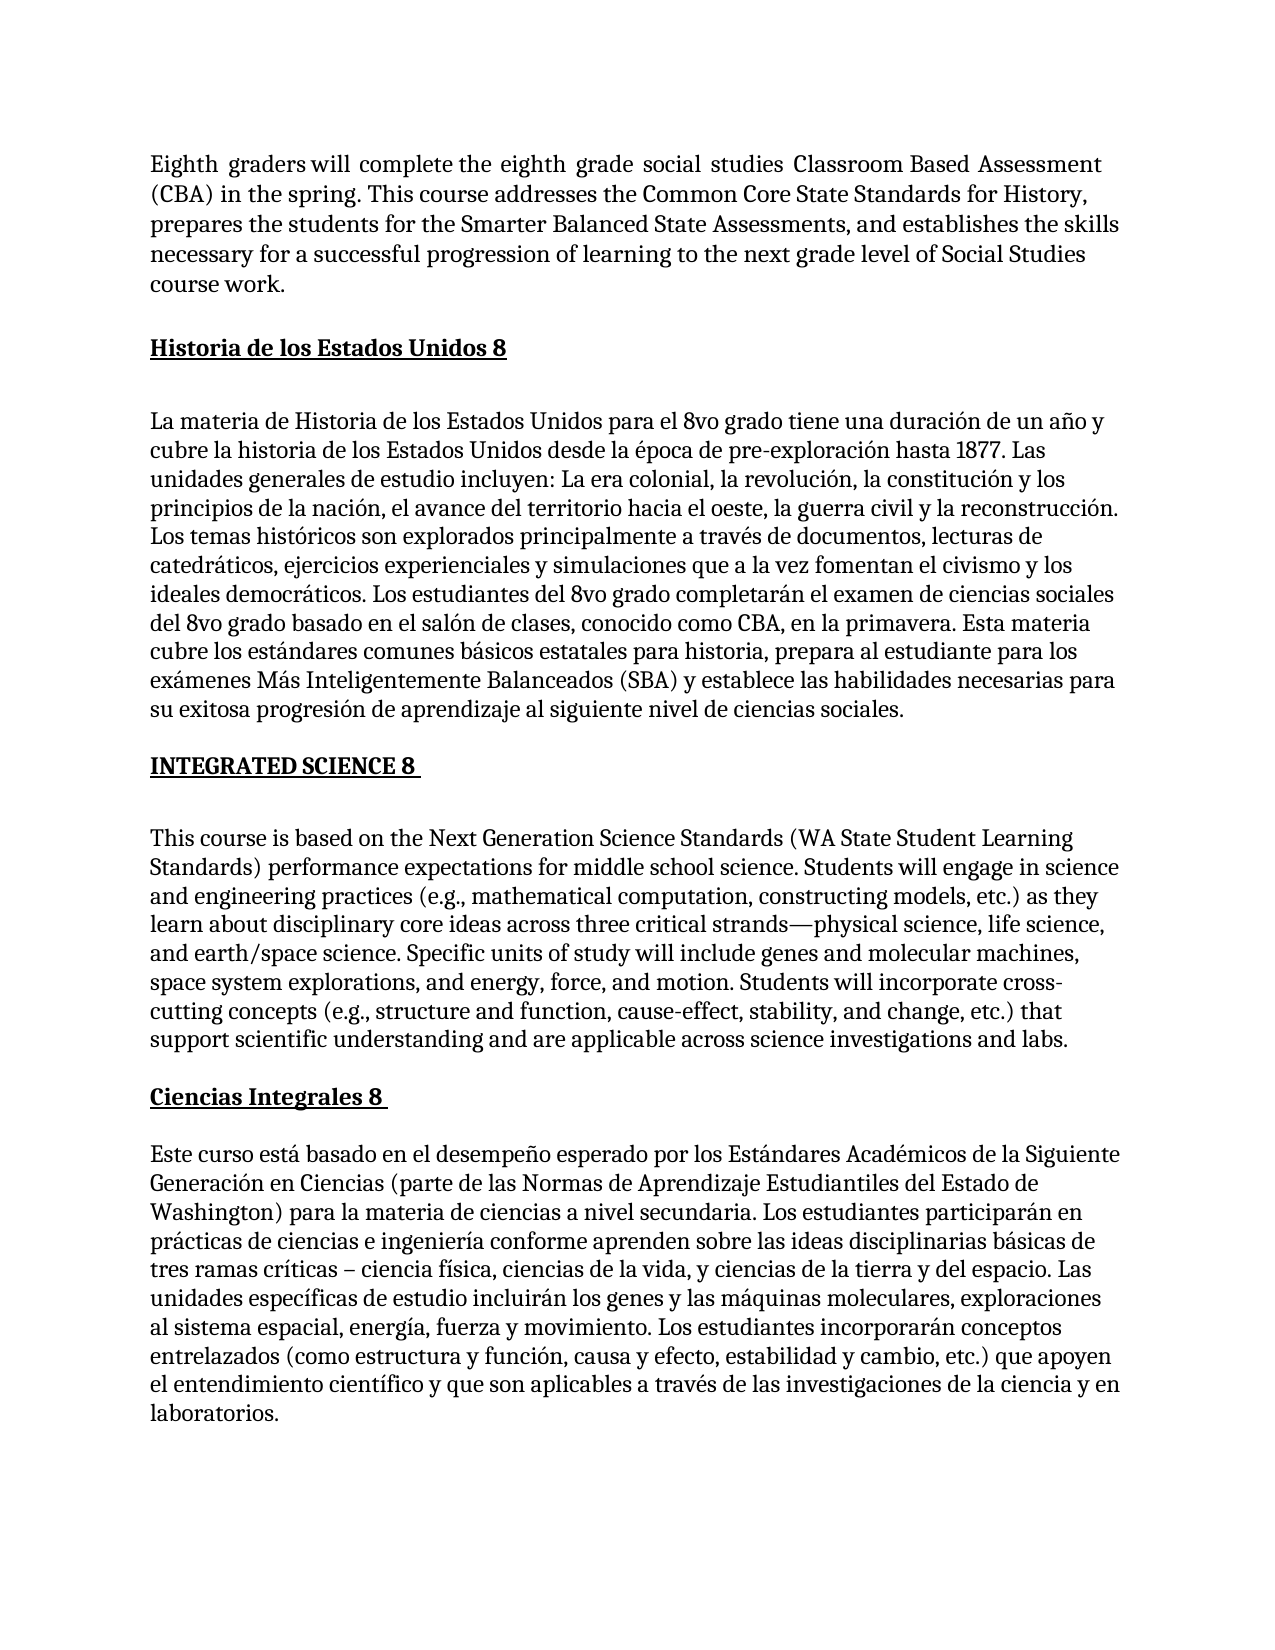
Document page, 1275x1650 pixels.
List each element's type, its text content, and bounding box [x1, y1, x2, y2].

text Historia de los Estados Unidos 8 [150, 334, 1125, 363]
text INTEGRATED SCIENCE 8 [150, 752, 1125, 781]
text Eighth graders will complete the eighth grade social studies Classroom Based Assessment (CBA) in the spring. This course addresses the Common Core State Standards for History, prepares the students for the Smarter Balanced State Assessments, and establishes the skills necessary for a successful progression of learning to the next grade level of Social Studies course work. [150, 150, 1125, 299]
text This course is based on the Next Generation Science Standards (WA State Student Learning Standards) performance expectations for middle school science. Students will engage in science and engineering practices (e.g., mathematical computation, constructing models, etc.) as they learn about disciplinary core ideas across three critical strands—physical science, life science, and earth/space science. Specific units of study will include genes and molecular machines, space system explorations, and energy, force, and motion. Students will incorporate cross-cutting concepts (e.g., structure and function, cause-effect, stability, and change, etc.) that support scientific understanding and are applicable across science investigations and labs. [150, 824, 1125, 1054]
text La materia de Historia de los Estados Unidos para el 8vo grado tiene una duración de un año y cubre la historia de los Estados Unidos desde la época de pre-exploración hasta 1877. Las unidades generales de estudio incluyen: La era colonial, la revolución, la constitución y los principios de la nación, el avance del territorio hacia el oeste, la guerra civil y la reconstrucción. Los temas históricos son explorados principalmente a través de documentos, lecturas de catedráticos, ejercicios experienciales y simulaciones que a la vez fomentan el civismo y los ideales democráticos. Los estudiantes del 8vo grado completarán el examen de ciencias sociales del 8vo grado basado en el salón de clases, conocido como CBA, en la primavera. Esta materia cubre los estándares comunes básicos estatales para historia, prepara al estudiante para los exámenes Más Inteligentemente Balanceados (SBA) y establece las habilidades necesarias para su exitosa progresión de aprendizaje al siguiente nivel de ciencias sociales. [150, 407, 1125, 723]
text Este curso está basado en el desempeño esperado por los Estándares Académicos de la Siguiente Generación en Ciencias (parte de las Normas de Aprendizaje Estudiantiles del Estado de Washington) para la materia de ciencias a nivel secundaria. Los estudiantes participarán en prácticas de ciencias e ingeniería conforme aprenden sobre las ideas disciplinarias básicas de tres ramas críticas – ciencia física, ciencias de la vida, y ciencias de la tierra y del espacio. Las unidades específicas de estudio incluirán los genes y las máquinas moleculares, exploraciones al sistema espacial, energía, fuerza y movimiento. Los estudiantes incorporarán conceptos entrelazados (como estructura y función, causa y efecto, estabilidad y cambio, etc.) que apoyen el entendimiento científico y que son aplicables a través de las investigaciones de la ciencia y en laboratorios. [150, 1140, 1125, 1428]
text Ciencias Integrales 8 [150, 1083, 1125, 1112]
